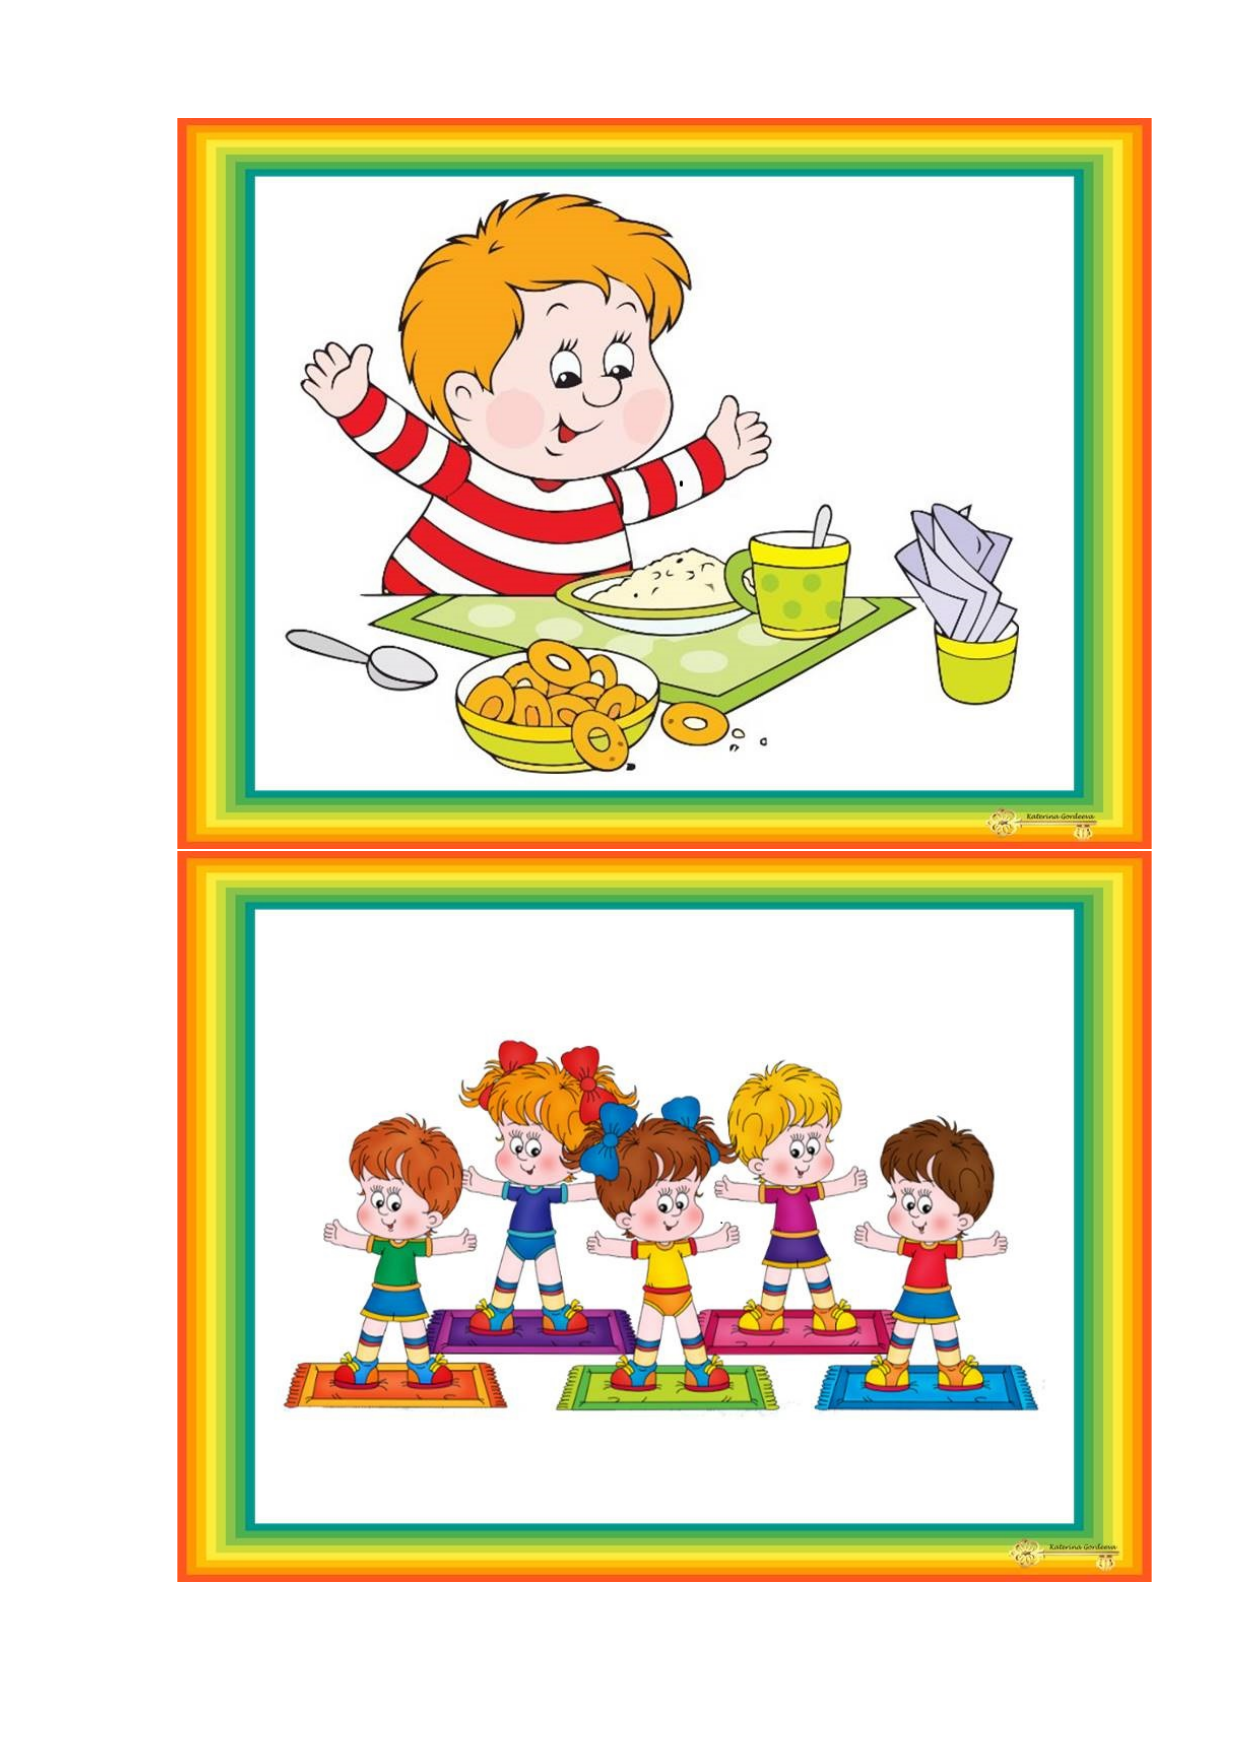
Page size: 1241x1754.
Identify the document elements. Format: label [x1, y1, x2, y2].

picture [177, 851, 1152, 1582]
picture [177, 118, 1152, 849]
